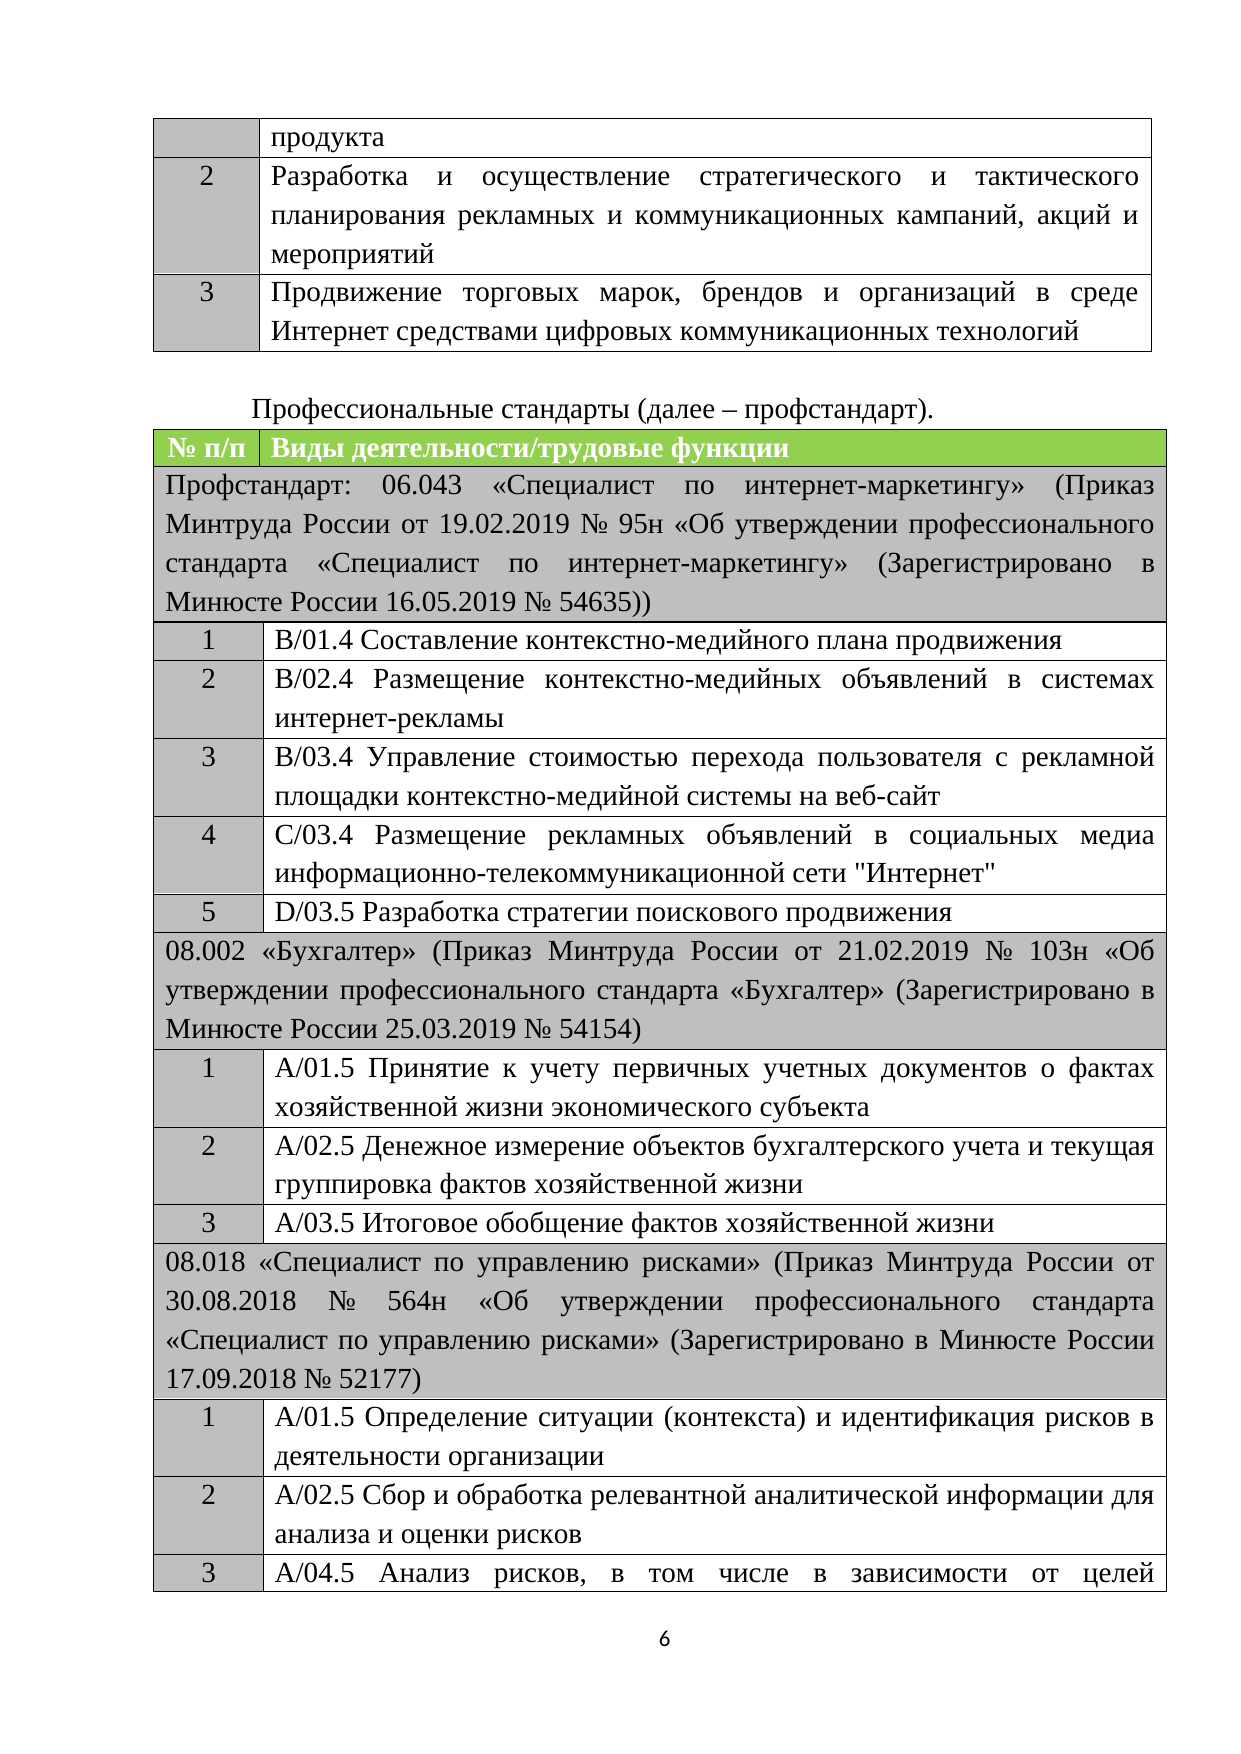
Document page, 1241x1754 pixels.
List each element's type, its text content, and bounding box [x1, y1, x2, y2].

table_cell 3 [154, 1555, 263, 1591]
table_cell 5 [154, 895, 263, 932]
table_cell A/03.5 Итоговое обобщение фактов хозяйственной жизни [264, 1205, 1166, 1243]
table_cell 2 [154, 1477, 263, 1554]
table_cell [264, 1555, 1166, 1591]
table_cell B/03.4 Управление стоимостью перехода пользователя с рекламной площадки контекстно-медийной системы на веб-сайт [264, 739, 1166, 816]
table_cell Разработка и осуществление стратегического и тактического планирования рекламных и коммуникационных кампаний, акций и мероприятий [260, 158, 1151, 273]
table_cell A/02.5 Денежное измерение объектов бухгалтерского учета и текущая группировка фактов хозяйственной жизни [264, 1128, 1166, 1204]
table_cell 08.018 «Специалист по управлению рисками» (Приказ Минтруда России от 30.08.2018 № 564н «Об утверждении профессионального стандарта «Специалист по управлению рисками» (Зарегистрировано в Минюсте России 17.09.2018 № 52177) [154, 1244, 1166, 1398]
table_cell 2 [154, 661, 263, 738]
table_header № п/п [154, 430, 259, 466]
table_cell 3 [154, 1205, 263, 1243]
table_cell A/01.5 Принятие к учету первичных учетных документов о фактах хозяйственной жизни экономического субъекта [264, 1050, 1166, 1127]
table_cell 1 [154, 623, 263, 660]
table_cell 3 [154, 739, 263, 816]
table_cell 1 [154, 119, 259, 157]
table_cell B/01.4 Составление контекстно-медийного плана продвижения [264, 623, 1166, 660]
table_cell 1 [154, 1400, 263, 1476]
table_cell 2 [154, 158, 259, 273]
text Профессиональные стандарты (далее – профстандарт). [177, 391, 1152, 424]
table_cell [260, 119, 1151, 157]
table_cell Профстандарт: 06.043 «Специалист по интернет-маркетингу» (Приказ Минтруда России от 19.02.2019 № 95н «Об утверждении профессионального стандарта «Специалист по интернет-маркетингу» (Зарегистрировано в Минюсте России 16.05.2019 № 54635)) [154, 467, 1166, 621]
table_cell A/01.5 Определение ситуации (контекста) и идентификация рисков в деятельности организации [264, 1400, 1166, 1476]
table_cell 08.002 «Бухгалтер» (Приказ Минтруда России от 21.02.2019 № 103н «Об утверждении профессионального стандарта «Бухгалтер» (Зарегистрировано в Минюсте России 25.03.2019 № 54154) [154, 933, 1166, 1049]
table_cell D/03.5 Разработка стратегии поискового продвижения [264, 895, 1166, 932]
table_cell A/02.5 Сбор и обработка релевантной аналитической информации для анализа и оценки рисков [264, 1477, 1166, 1554]
table_header Виды деятельности/трудовые функции [260, 430, 1166, 466]
table_cell B/02.4 Размещение контекстно-медийных объявлений в системах интернет-рекламы [264, 661, 1166, 738]
table_cell 3 [154, 275, 259, 351]
table_cell 2 [154, 1128, 263, 1204]
table_cell 4 [154, 817, 263, 893]
table_cell Продвижение торговых марок, брендов и организаций в среде Интернет средствами цифровых коммуникационных технологий [260, 275, 1151, 351]
table_cell C/03.4 Размещение рекламных объявлений в социальных медиа информационно-телекоммуникационной сети "Интернет" [264, 817, 1166, 893]
table_cell 1 [154, 1050, 263, 1127]
